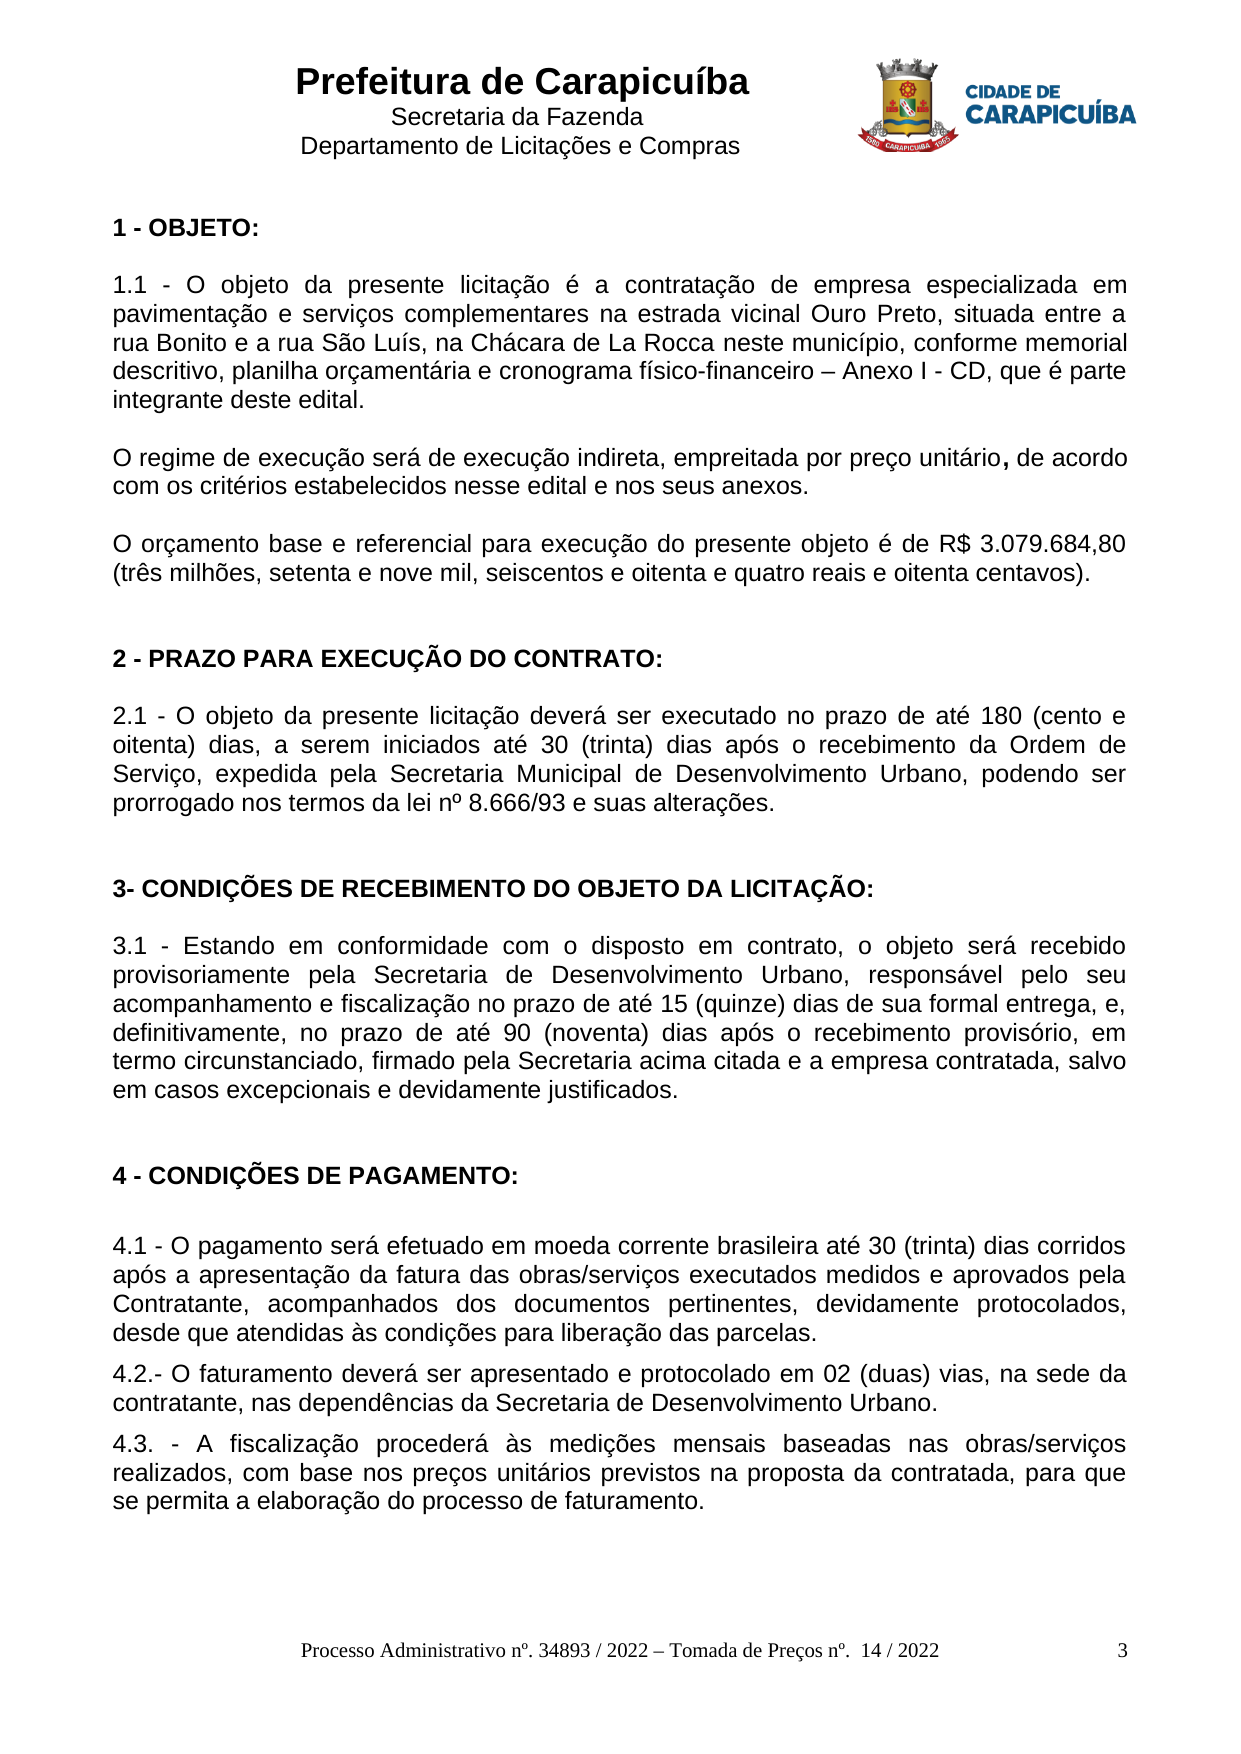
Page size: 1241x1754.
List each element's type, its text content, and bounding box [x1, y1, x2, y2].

text 4.1 - O pagamento será efetuado em moeda corrente brasileira até 30 (trinta) dias corridos após a apresentação da fatura das obras/serviços executados medidos e aprovados pela Contratante, acompanhados dos documentos pertinentes, devidamente protocolados, desde que atendidas às condições para liberação das parcelas. [112, 1231, 1128, 1346]
text 4.2.- O faturamento deverá ser apresentado e protocolado em 02 (duas) vias, na sede da contratante, nas dependências da Secretaria de Desenvolvimento Urbano. [112, 1359, 1128, 1416]
text 1 - OBJETO: [112, 212, 1128, 241]
text 3.1 - Estando em conformidade com o disposto em contrato, o objeto será recebido provisoriamente pela Secretaria de Desenvolvimento Urbano, responsável pelo seu acompanhamento e fiscalização no prazo de até 15 (quinze) dias de sua formal entrega, e, definitivamente, no prazo de até 90 (noventa) dias após o recebimento provisório, em termo circunstanciado, firmado pela Secretaria acima citada e a empresa contratada, salvo em casos excepcionais e devidamente justificados. [112, 931, 1128, 1104]
text 3- CONDIÇÕES DE RECEBIMENTO DO OBJETO DA LICITAÇÃO: [112, 874, 1128, 902]
text 2.1 - O objeto da presente licitação deverá ser executado no prazo de até 180 (cento e oitenta) dias, a serem iniciados até 30 (trinta) dias após o recebimento da Ordem de Serviço, expedida pela Secretaria Municipal de Desenvolvimento Urbano, podendo ser prorrogado nos termos da lei nº 8.666/93 e suas alterações. [112, 701, 1128, 816]
text O regime de execução será de execução indireta, empreitada por preço unitário, de acordo com os critérios estabelecidos nesse edital e nos seus anexos. [112, 442, 1128, 500]
text O orçamento base e referencial para execução do presente objeto é de R$ 3.079.684,80 (três milhões, setenta e nove mil, seiscentos e oitenta e quatro reais e oitenta centavos). [112, 529, 1128, 586]
picture [857, 57, 1139, 152]
text 2 - PRAZO PARA EXECUÇÃO DO CONTRATO: [112, 644, 1128, 672]
text 4.3. - A fiscalização procederá às medições mensais baseadas nas obras/serviços realizados, com base nos preços unitários previstos na proposta da contratada, para que se permita a elaboração do processo de faturamento. [112, 1429, 1128, 1515]
text 1.1 - O objeto da presente licitação é a contratação de empresa especializada em pavimentação e serviços complementares na estrada vicinal Ouro Preto, situada entre a rua Bonito e a rua São Luís, na Chácara de La Rocca neste município, conforme memorial descritivo, planilha orçamentária e cronograma físico-financeiro – Anexo I - CD, que é parte integrante deste edital. [112, 270, 1128, 414]
text 4 - CONDIÇÕES DE PAGAMENTO: [112, 1161, 1128, 1190]
